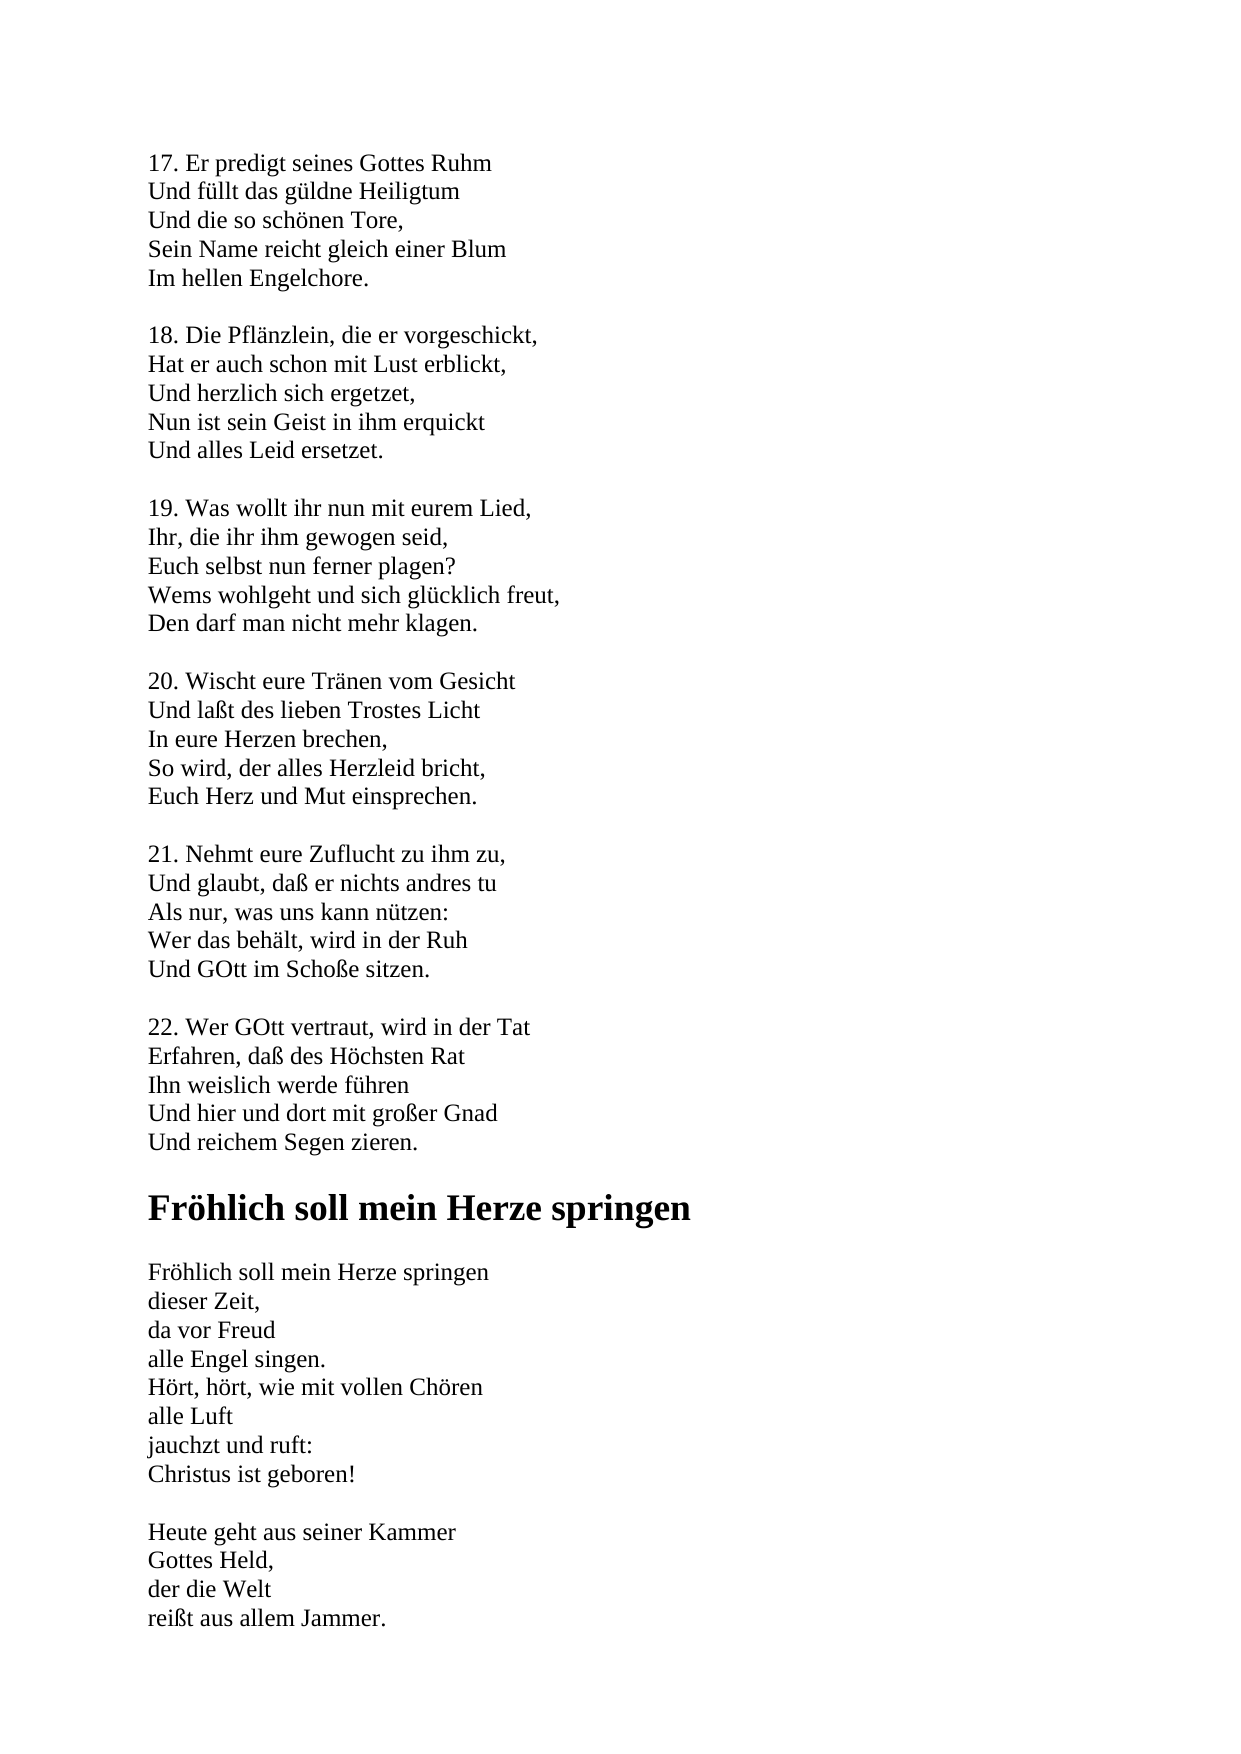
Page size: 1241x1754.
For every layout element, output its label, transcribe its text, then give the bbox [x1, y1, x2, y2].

text 20. Wischt eure Tränen vom Gesicht Und laßt des lieben Trostes Licht In eure Herzen brechen, So wird, der alles Herzleid bricht, Euch Herz und Mut einsprechen. [148, 666, 1093, 810]
text 17. Er predigt seines Gottes Ruhm Und füllt das güldne Heiligtum Und die so schönen Tore, Sein Name reicht gleich einer Blum Im hellen Engelchore. [148, 148, 1093, 291]
text 19. Was wollt ihr nun mit eurem Lied, Ihr, die ihr ihm gewogen seid, Euch selbst nun ferner plagen? Wems wohlgeht und sich glücklich freut, Den darf man nicht mehr klagen. [148, 493, 1093, 637]
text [148, 1517, 1093, 1632]
text Fröhlich soll mein Herze springen dieser Zeit, da vor Freud alle Engel singen. Hört, hört, wie mit vollen Chören alle Luft jauchzt und ruft: Christus ist geboren! [148, 1257, 1093, 1487]
text 21. Nehmt eure Zuflucht zu ihm zu, Und glaubt, daß er nichts andres tu Als nur, was uns kann nützen: Wer das behält, wird in der Ruh Und GOtt im Schoße sitzen. [148, 839, 1093, 983]
text 22. Wer GOtt vertraut, wird in der Tat Erfahren, daß des Höchsten Rat Ihn weislich werde führen Und hier und dort mit großer Gnad Und reichem Segen zieren. [148, 1012, 1093, 1156]
subtitle Fröhlich soll mein Herze springen [148, 1185, 1093, 1228]
text 18. Die Pflänzlein, die er vorgeschickt, Hat er auch schon mit Lust erblickt, Und herzlich sich ergetzet, Nun ist sein Geist in ihm erquickt Und alles Leid ersetzet. [148, 321, 1093, 464]
